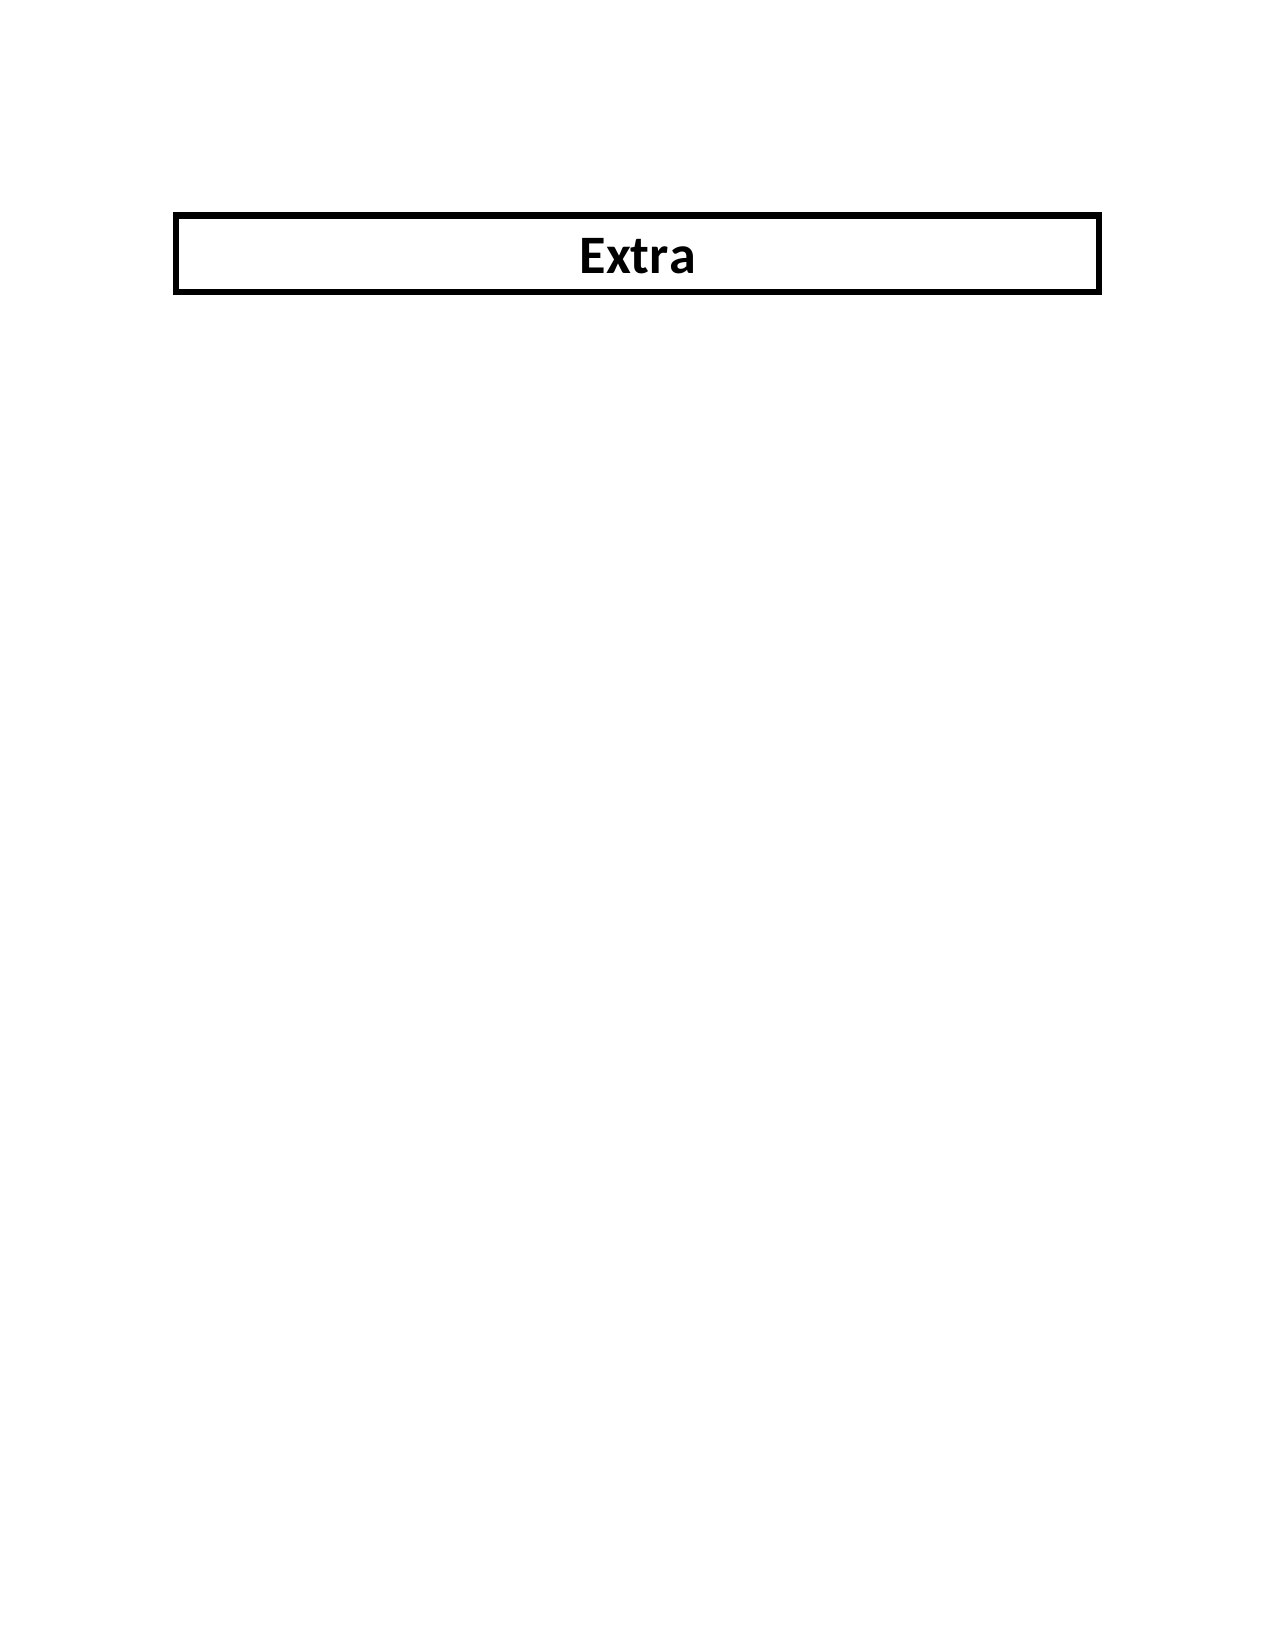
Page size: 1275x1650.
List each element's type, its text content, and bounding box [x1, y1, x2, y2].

subtitle Extra [179, 219, 1096, 289]
